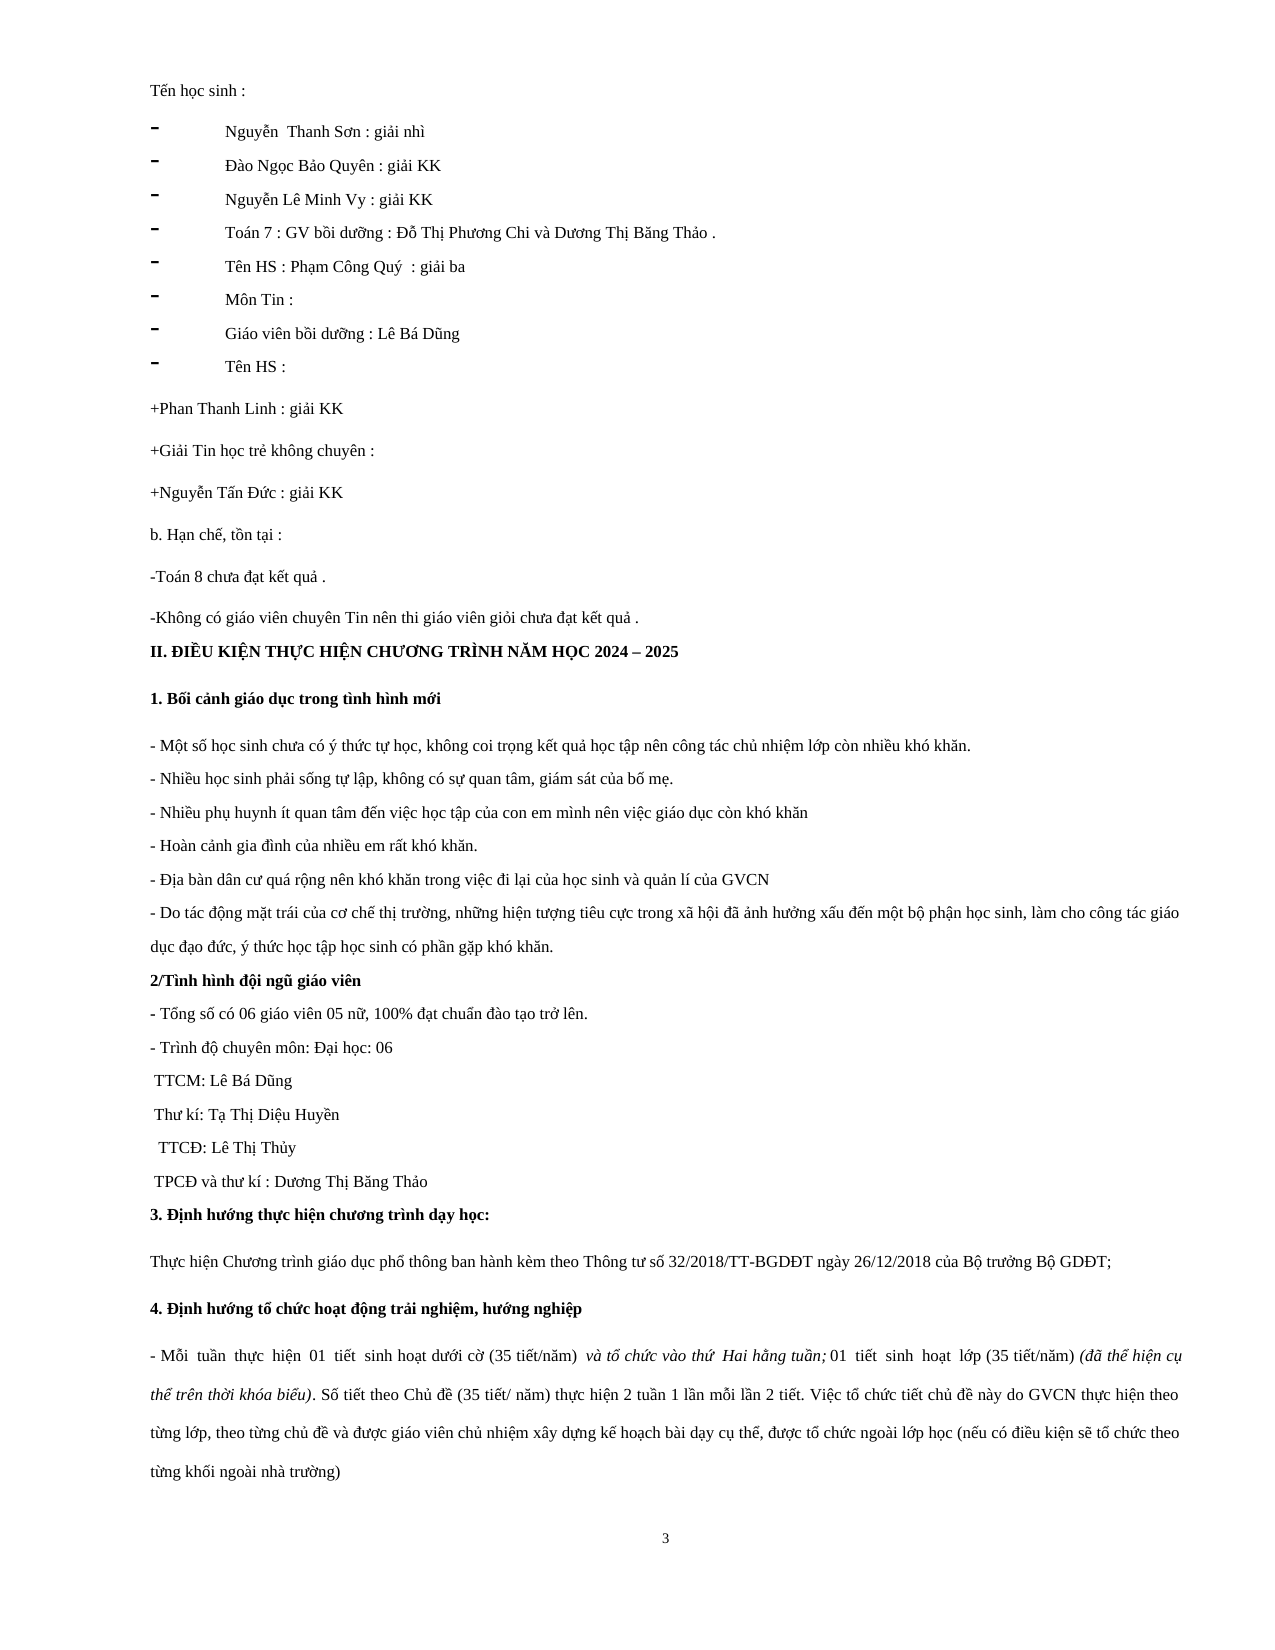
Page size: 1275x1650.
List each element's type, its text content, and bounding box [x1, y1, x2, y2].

text - Nhiều học sinh phải sống tự lập, không có sự quan tâm, giám sát của bố mẹ. [150, 755, 1181, 788]
text - Địa bàn dân cư quá rộng nên khó khăn trong việc đi lại của học sinh và quản lí của GVCN [150, 856, 1181, 889]
list Giáo viên bồi dưỡng : Lê Bá Dũng [150, 309, 1181, 343]
list Nguyễn Thanh Sơn : giải nhì [150, 108, 1181, 142]
list Tên HS : [150, 343, 1181, 376]
text b. Hạn chế, tồn tại : [150, 510, 1181, 544]
text - Một số học sinh chưa có ý thức tự học, không coi trọng kết quả học tập nên công tác chủ nhiệm lớp còn nhiều khó khăn. [150, 721, 1181, 755]
text -Toán 8 chưa đạt kết quả . [150, 552, 1181, 586]
list - Mỗi tuần thực hiện 01 tiết sinh hoạt dưới cờ (35 tiết/năm) và tổ chức vào thứ Hai hằng tuần;01 tiết sinh hoạt lớp (35 tiết/năm) (đã thể hiện cụ thể trên thời khóa biểu). Số tiết theo Chủ đề (35 tiết/ năm) thực hiện 2 tuần 1 lần mỗi lần 2 tiết. Việc tổ chức tiết chủ đề này do GVCN thực hiện theo từng lớp, theo từng chủ đề và được giáo viên chủ nhiệm xây dựng kế hoạch bài dạy cụ thể, được tổ chức ngoài lớp học (nếu có điều kiện sẽ tổ chức theo từng khối ngoài nhà trường) [150, 1332, 1183, 1481]
list Tên HS : Phạm Công Quý : giải ba [150, 242, 1181, 276]
text -Không có giáo viên chuyên Tin nên thi giáo viên giỏi chưa đạt kết quả . [150, 594, 1181, 628]
text Thực hiện Chương trình giáo dục phổ thông ban hành kèm theo Thông tư số 32/2018/TT-BGDĐT ngày 26/12/2018 của Bộ trưởng Bộ GDĐT; [150, 1238, 1181, 1271]
text Tến học sinh : [150, 66, 1181, 100]
text - Tổng số có 06 giáo viên 05 nữ, 100% đạt chuẩn đào tạo trở lên. [150, 990, 1181, 1023]
text +Nguyễn Tấn Đức : giải KK [150, 468, 1181, 502]
text +Phan Thanh Linh : giải KK [150, 385, 1181, 418]
text 4. Định hướng tổ chức hoạt động trải nghiệm, hướng nghiệp [150, 1285, 1181, 1318]
text - Do tác động mặt trái của cơ chế thị trường, những hiện tượng tiêu cực trong xã hội đã ảnh hưởng xấu đến một bộ phận học sinh, làm cho công tác giáo dục đạo đức, ý thức học tập học sinh có phần gặp khó khăn. [150, 889, 1181, 956]
text +Giải Tin học trẻ không chuyên : [150, 427, 1181, 460]
list Môn Tin : [150, 276, 1181, 309]
text TTCĐ: Lê Thị Thủy [150, 1124, 1181, 1157]
text II. ĐIỀU KIỆN THỰC HIỆN CHƯƠNG TRÌNH NĂM HỌC 2024 – 2025 [150, 628, 1181, 661]
text - Nhiều phụ huynh ít quan tâm đến việc học tập của con em mình nên việc giáo dục còn khó khăn [150, 788, 1181, 822]
list Toán 7 : GV bồi dưỡng : Đỗ Thị Phương Chi và Dương Thị Băng Thảo . [150, 209, 1181, 242]
text - Hoàn cảnh gia đình của nhiều em rất khó khăn. [150, 822, 1181, 856]
text - Trình độ chuyên môn: Đại học: 06 [150, 1023, 1181, 1057]
list Nguyễn Lê Minh Vy : giải KK [150, 175, 1181, 209]
text 1. Bối cảnh giáo dục trong tình hình mới [150, 674, 1181, 708]
text Thư kí: Tạ Thị Diệu Huyền [150, 1090, 1181, 1124]
text 3. Định hướng thực hiện chương trình dạy học: [150, 1191, 1181, 1224]
list Đào Ngọc Bảo Quyên : giải KK [150, 142, 1181, 175]
text TTCM: Lê Bá Dũng [150, 1057, 1181, 1090]
text TPCĐ và thư kí : Dương Thị Băng Thảo [150, 1157, 1181, 1191]
text 2/Tình hình đội ngũ giáo viên [150, 956, 1181, 990]
